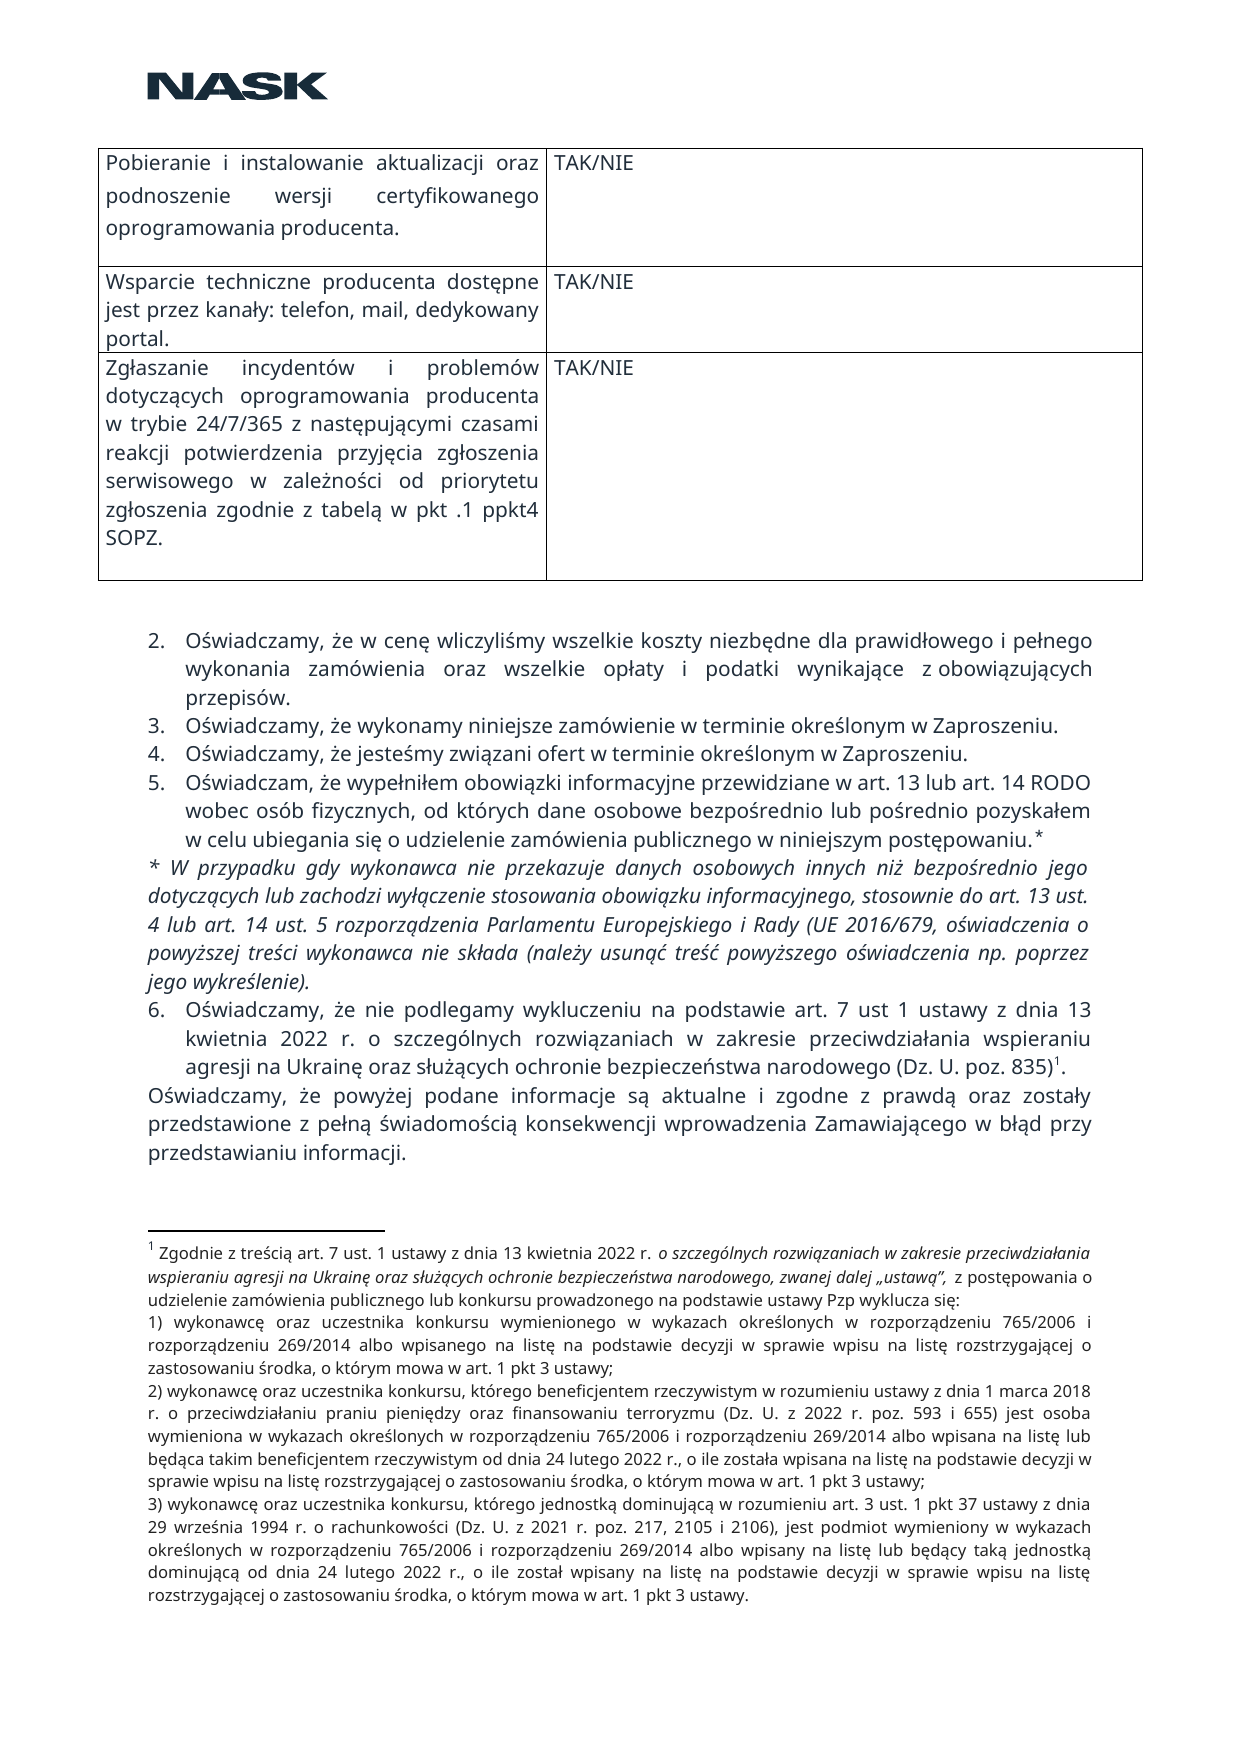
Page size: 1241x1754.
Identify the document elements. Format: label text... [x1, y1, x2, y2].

text * W przypadku gdy wykonawca nie przekazuje danych osobowych innych niż bezpośrednio jego dotyczących lub zachodzi wyłączenie stosowania obowiązku informacyjnego, stosownie do art. 13 ust. 4 lub art. 14 ust. 5 rozporządzenia Parlamentu Europejskiego i Rady (UE 2016/679, oświadczenia o powyższej treści wykonawca nie składa (należy usunąć treść powyższego oświadczenia np. poprzez jego wykreślenie). [148, 853, 1092, 995]
list Oświadczamy, że wykonamy niniejsze zamówienie w terminie określonym w Zaproszeniu. [148, 711, 1092, 739]
list Oświadczamy, że nie podlegamy wykluczeniu na podstawie art. 7 ust 1 ustawy z dnia 13 kwietnia 2022 r. o szczególnych rozwiązaniach w zakresie przeciwdziałania wspieraniu agresji na Ukrainę oraz służących ochronie bezpieczeństwa narodowego (Dz. U. poz. 835). [148, 995, 1092, 1081]
table_cell Zgłaszanie incydentów i problemów dotyczących oprogramowania producenta w trybie 24/7/365 z następującymi czasami reakcji potwierdzenia przyjęcia zgłoszenia serwisowego w zależności od priorytetu zgłoszenia zgodnie z tabelą w pkt .1 ppkt4 SOPZ. [99, 353, 546, 580]
table_cell Pobieranie i instalowanie aktualizacji oraz podnoszenie wersji certyfikowanego oprogramowania producenta. [99, 149, 546, 266]
table_cell TAK/NIE [547, 149, 1142, 266]
table_cell TAK/NIE [547, 353, 1142, 580]
table_cell TAK/NIE [547, 267, 1142, 352]
list Oświadczamy, że jesteśmy związani ofert w terminie określonym w Zaproszeniu. [148, 739, 1092, 768]
table_cell Wsparcie techniczne producenta dostępne jest przez kanały: telefon, mail, dedykowany portal. [99, 267, 546, 352]
text Oświadczamy, że powyżej podane informacje są aktualne i zgodne z prawdą oraz zostały przedstawione z pełną świadomością konsekwencji wprowadzenia Zamawiającego w błąd przy przedstawianiu informacji. [148, 1081, 1092, 1166]
list Oświadczamy, że w cenę wliczyliśmy wszelkie koszty niezbędne dla prawidłowego i pełnego wykonania zamówienia oraz wszelkie opłaty i podatki wynikające z obowiązujących przepisów. [148, 626, 1092, 711]
list Oświadczam, że wypełniłem obowiązki informacyjne przewidziane w art. 13 lub art. 14 RODO wobec osób fizycznych, od których dane osobowe bezpośrednio lub pośrednio pozyskałem w celu ubiegania się o udzielenie zamówienia publicznego w niniejszym postępowaniu. ⃰ [148, 768, 1092, 853]
